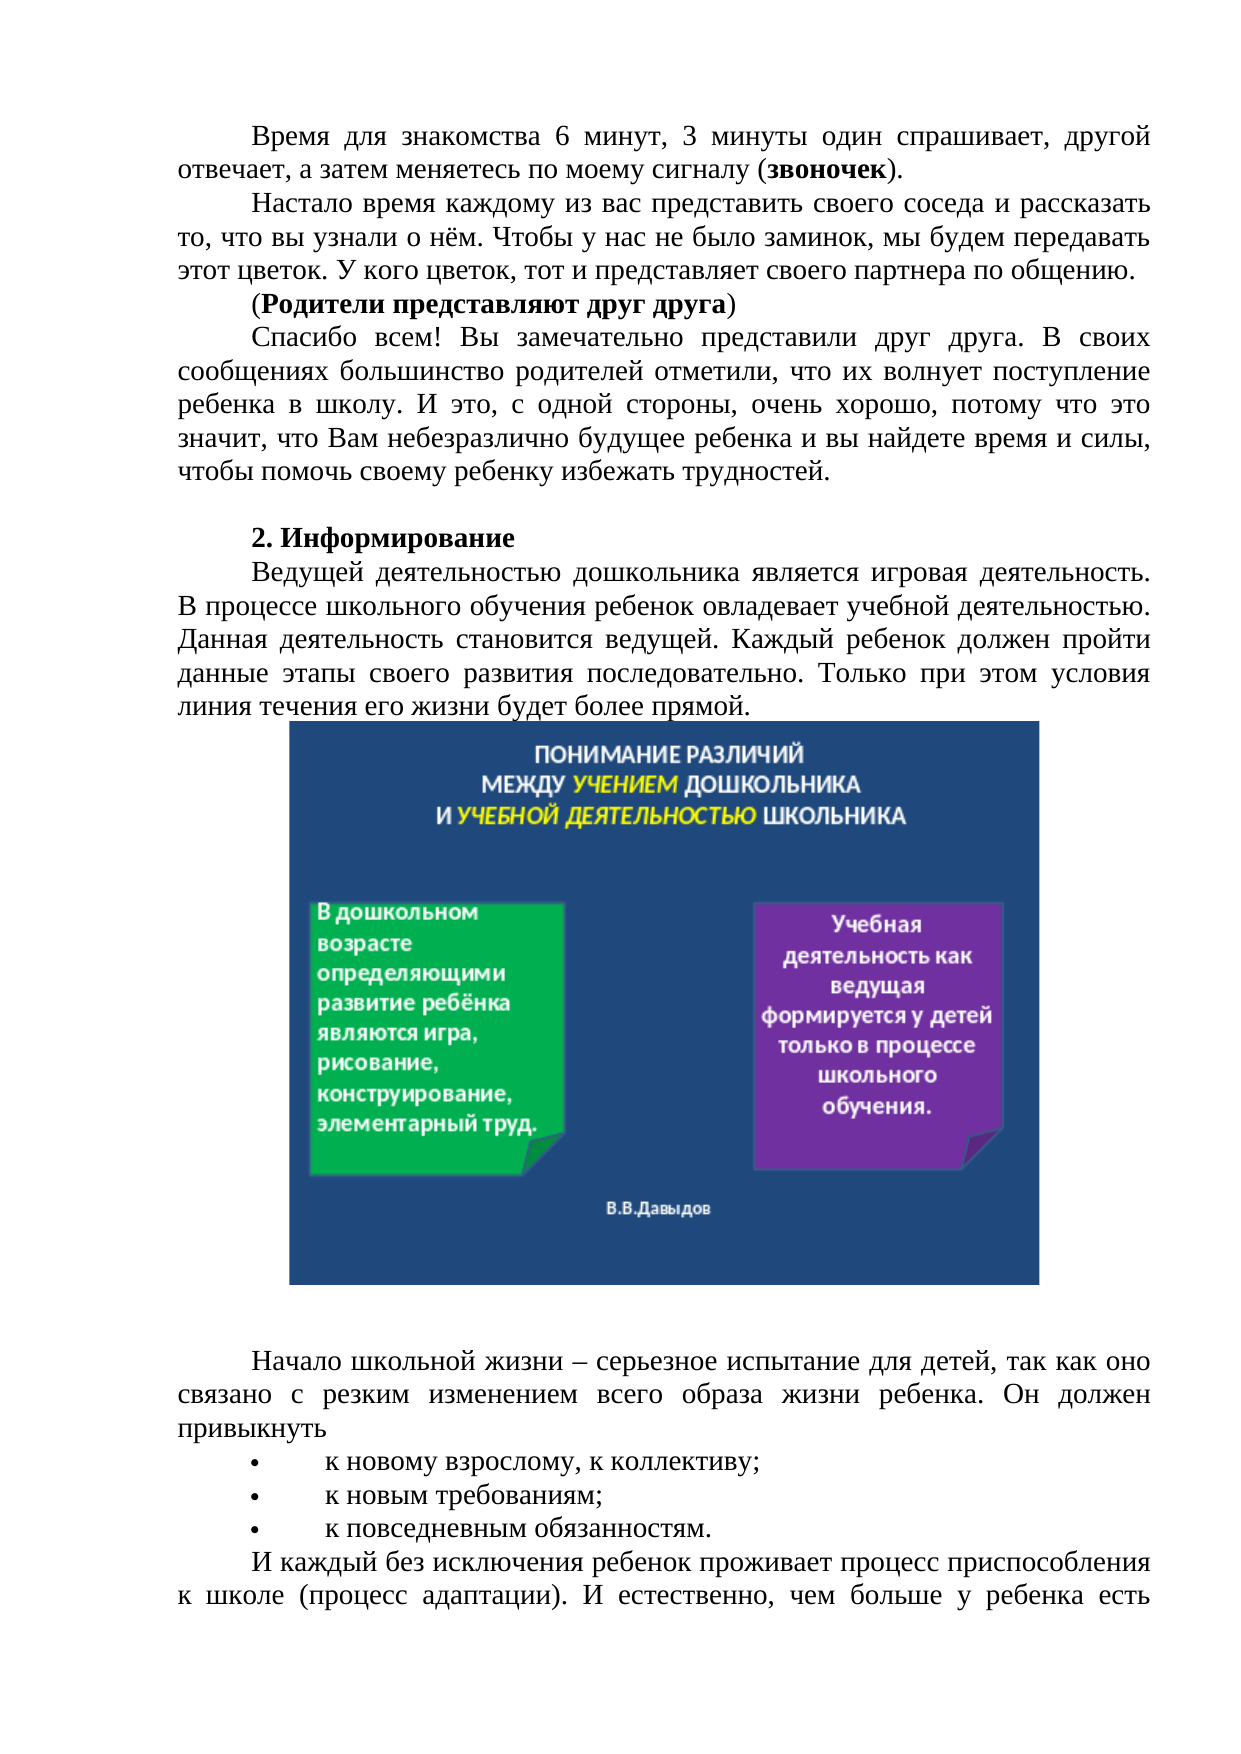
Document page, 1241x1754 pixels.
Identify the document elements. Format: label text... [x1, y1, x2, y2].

text Начало школьной жизни – серьезное испытание для детей, так как оно связано с резким изменением всего образа жизни ребенка. Он должен привыкнуть [177, 1343, 1152, 1443]
list к повседневным обязанностям. [177, 1510, 1152, 1544]
text Ведущей деятельностью дошкольника является игровая деятельность. В процессе школьного обучения ребенок овладевает учебной деятельностью. Данная деятельность становится ведущей. Каждый ребенок должен пройти данные этапы своего развития последовательно. Только при этом условия линия течения его жизни будет более прямой. [177, 554, 1152, 722]
text Спасибо всем! Вы замечательно представили друг друга. В своих сообщениях большинство родителей отметили, что их волнует поступление ребенка в школу. И это, с одной стороны, очень хорошо, потому что это значит, что Вам небезразлично будущее ребенка и вы найдете время и силы, чтобы помочь своему ребенку избежать трудностей. [177, 319, 1152, 487]
text (Родители представляют друг друга) [177, 286, 1152, 319]
text Время для знакомства 6 минут, 3 минуты один спрашивает, другой отвечает, а затем меняетесь по моему сигналу (звоночек). [177, 118, 1152, 185]
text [177, 1544, 1152, 1611]
list к новым требованиям; [177, 1477, 1152, 1510]
text Настало время каждому из вас представить своего соседа и рассказать то, что вы узнали о нём. Чтобы у нас не было заминок, мы будем передавать этот цветок. У кого цветок, тот и представляет своего партнера по общению. [177, 185, 1152, 286]
text 2. Информирование [177, 521, 1152, 554]
list к новому взрослому, к коллективу; [177, 1443, 1152, 1477]
